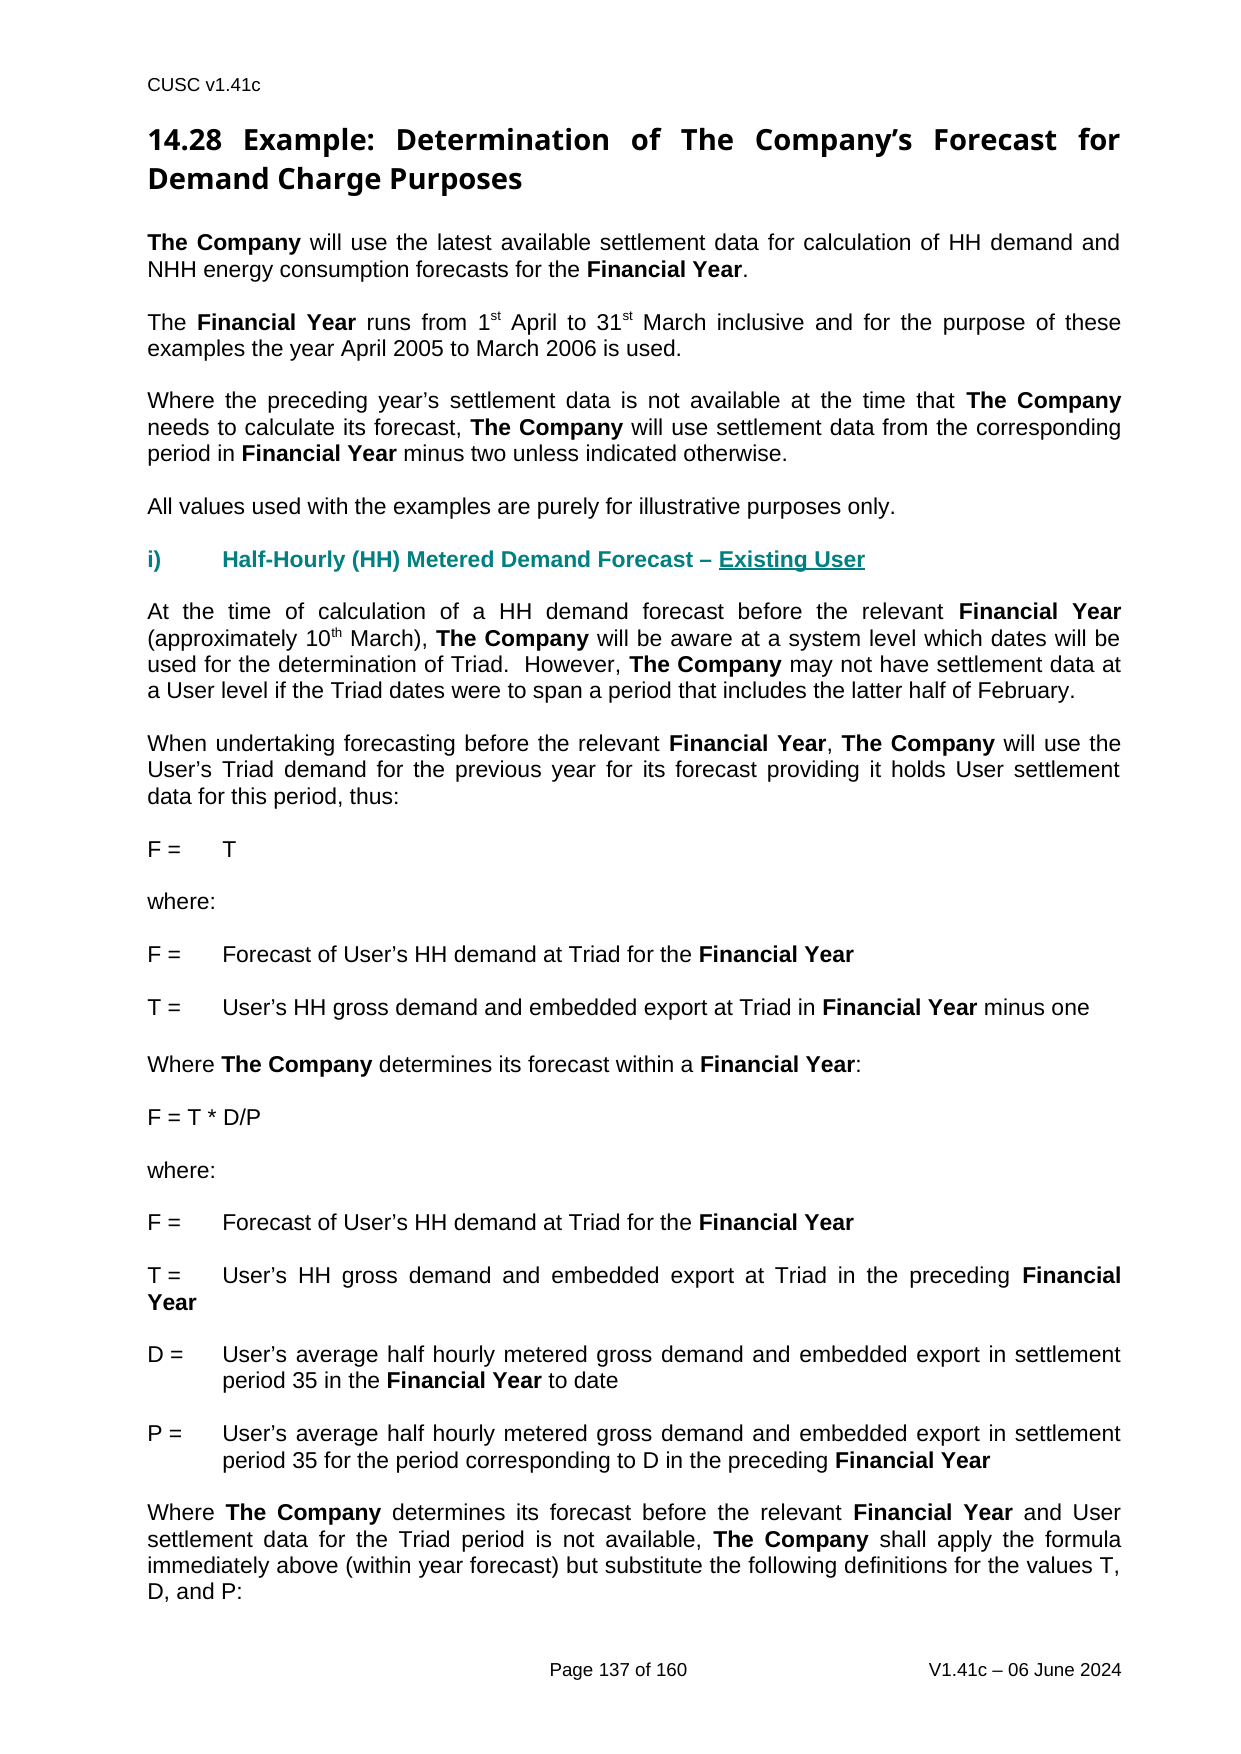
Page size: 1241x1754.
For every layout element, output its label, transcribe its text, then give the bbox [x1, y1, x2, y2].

text where: [147, 1157, 1121, 1183]
text F = T * D/P [147, 1104, 1121, 1130]
text Where The Company determines its forecast before the relevant Financial Year and User settlement data for the Triad period is not available, The Company shall apply the formula immediately above (within year forecast) but substitute the following definitions for the values T, D, and P: [147, 1499, 1121, 1605]
text D = User’s average half hourly metered gross demand and embedded export in settlement period 35 in the Financial Year to date [147, 1341, 1121, 1394]
text At the time of calculation of a HH demand forecast before the relevant Financial Year (approximately 10th March), The Company will be aware at a system level which dates will be used for the determination of Triad. However, The Company may not have settlement data at a User level if the Triad dates were to span a period that includes the latter half of February. [147, 598, 1121, 704]
text Where The Company determines its forecast within a Financial Year: [147, 1051, 1121, 1078]
text The Financial Year runs from 1st April to 31st March inclusive and for the purpose of these examples the year April 2005 to March 2006 is used. [147, 308, 1121, 361]
text All values used with the examples are purely for illustrative purposes only. [147, 493, 1121, 519]
subtitle 14.28 Example: Determination of The Company’s Forecast for Demand Charge Purposes [147, 119, 1121, 198]
text F = Forecast of User’s HH demand at Triad for the Financial Year [147, 941, 1121, 967]
text T = User’s HH gross demand and embedded export at Triad in the preceding Financial Year [147, 1262, 1121, 1315]
text When undertaking forecasting before the relevant Financial Year, The Company will use the User’s Triad demand for the previous year for its forecast providing it holds User settlement data for this period, thus: [147, 730, 1121, 809]
text F = T [147, 836, 1121, 862]
text P = User’s average half hourly metered gross demand and embedded export in settlement period 35 for the period corresponding to D in the preceding Financial Year [147, 1420, 1121, 1473]
subtitle i) Half-Hourly (HH) Metered Demand Forecast – Existing User [147, 519, 1121, 572]
text F = Forecast of User’s HH demand at Triad for the Financial Year [147, 1209, 1121, 1236]
text Where the preceding year’s settlement data is not available at the time that The Company needs to calculate its forecast, The Company will use settlement data from the corresponding period in Financial Year minus two unless indicated otherwise. [147, 387, 1121, 467]
text where: [147, 888, 1121, 914]
text T = User’s HH gross demand and embedded export at Triad in Financial Year minus one [147, 994, 1121, 1020]
text The Company will use the latest available settlement data for calculation of HH demand and NHH energy consumption forecasts for the Financial Year. [147, 229, 1121, 282]
